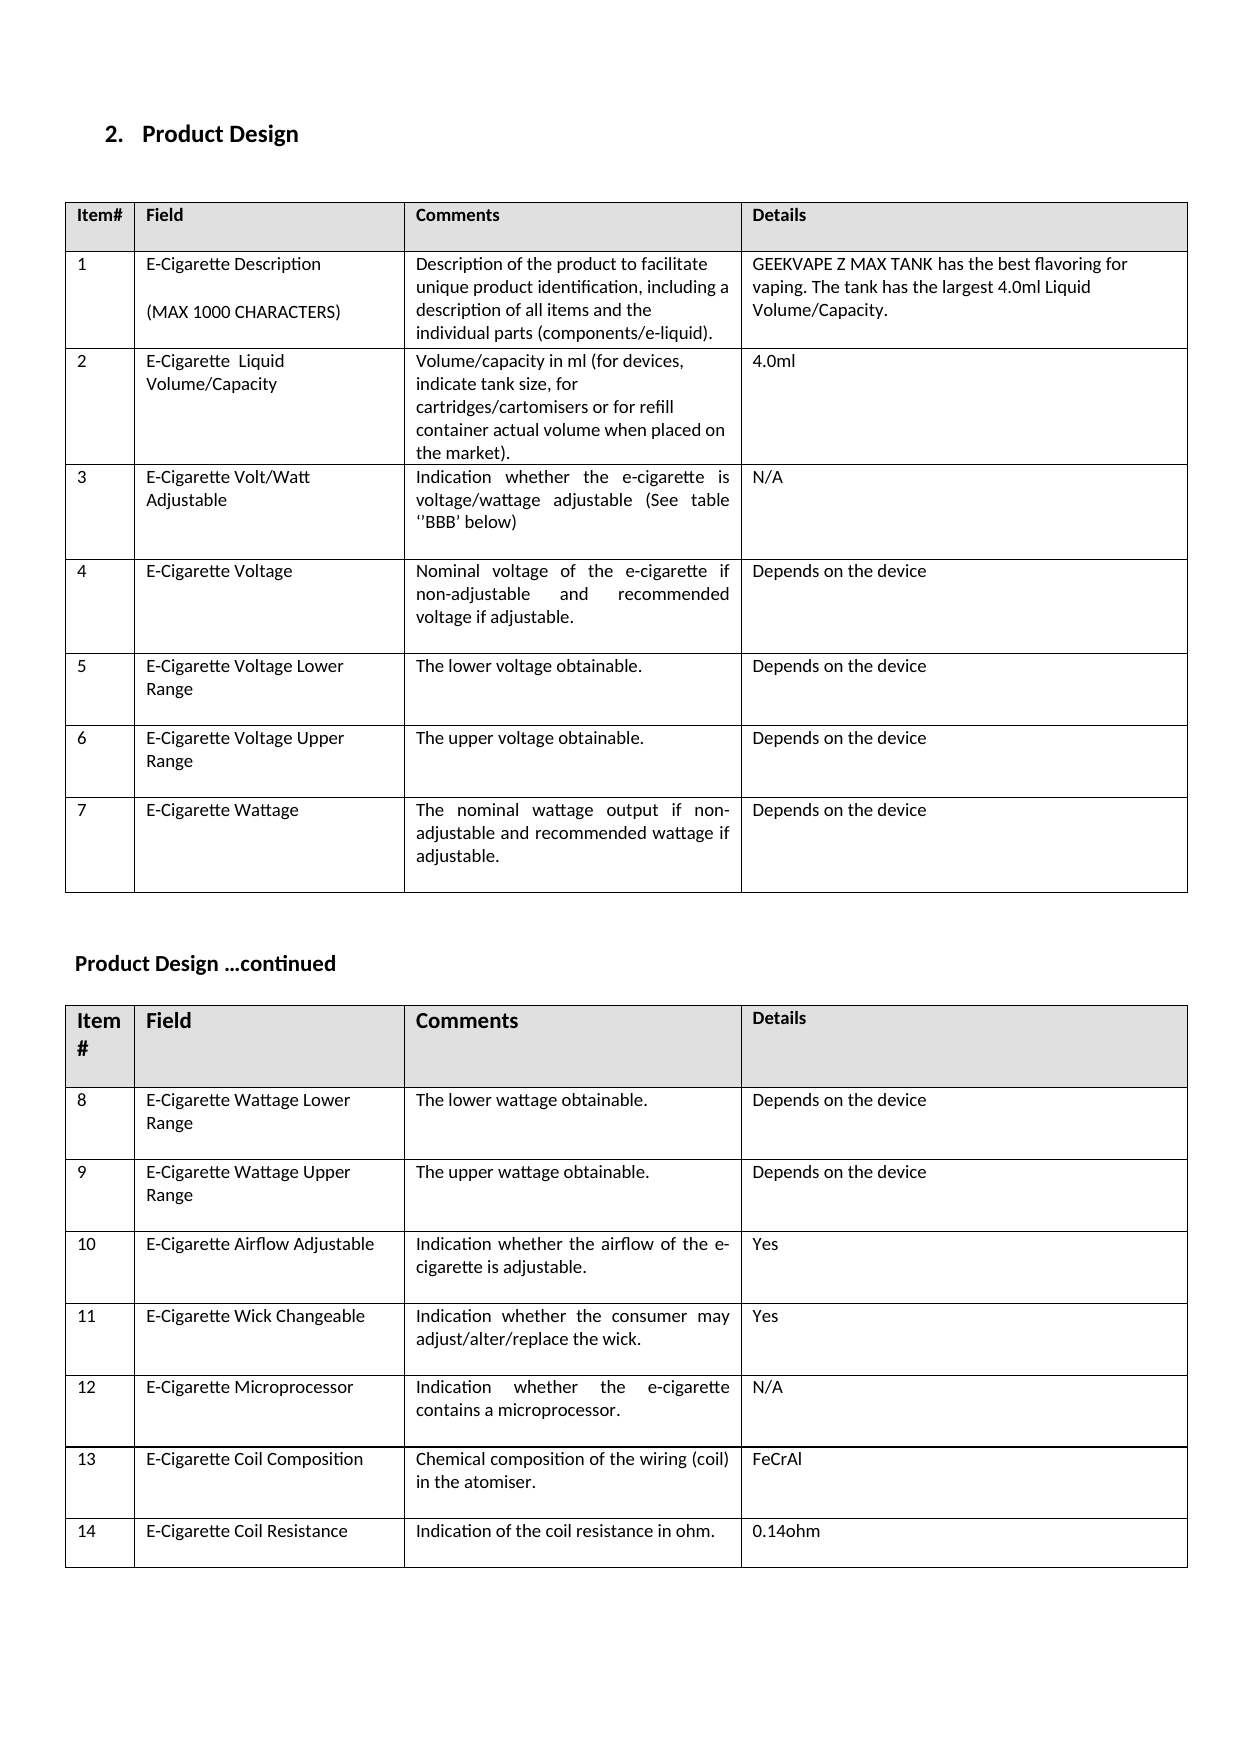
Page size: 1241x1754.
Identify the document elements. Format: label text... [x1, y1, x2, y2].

table_cell Indication of the coil resistance in ohm. [405, 1519, 741, 1567]
table_cell Indication whether the e-cigarette contains a microprocessor. [405, 1376, 741, 1446]
table_cell The upper voltage obtainable. [405, 726, 741, 797]
table_cell 1 [66, 252, 134, 348]
table_cell E-Cigarette Description (MAX 1000 CHARACTERS) [135, 252, 404, 348]
subtitle Product Design [104, 118, 1165, 148]
table_cell 8 [66, 1088, 134, 1159]
table_cell N/A [742, 1376, 1187, 1446]
table_cell E-Cigarette Voltage [135, 560, 404, 653]
table_cell N/A [742, 465, 1187, 558]
table_cell Depends on the device [742, 1160, 1187, 1231]
table_cell 11 [66, 1304, 134, 1374]
table_cell E-Cigarette Microprocessor [135, 1376, 404, 1446]
table_header Field [135, 1006, 404, 1087]
table_cell The lower wattage obtainable. [405, 1088, 741, 1159]
table_cell The upper wattage obtainable. [405, 1160, 741, 1231]
table_cell Depends on the device [742, 1088, 1187, 1159]
table_cell E-Cigarette Voltage Upper Range [135, 726, 404, 797]
table_header Item# [66, 1006, 134, 1087]
table_header Comments [405, 1006, 741, 1087]
table_cell The nominal wattage output if non-adjustable and recommended wattage if adjustable. [405, 798, 741, 892]
table_cell FeCrAl [742, 1448, 1187, 1518]
table_cell Volume/capacity in ml (for devices, indicate tank size, for cartridges/cartomisers or for refill container actual volume when placed on the market). [405, 349, 741, 464]
table_cell Depends on the device [742, 654, 1187, 725]
table_cell 3 [66, 465, 134, 558]
table_header Item# [66, 203, 134, 251]
table_cell Description of the product to facilitate unique product identification, including a description of all items and the individual parts (components/e-liquid). [405, 252, 741, 348]
table_cell E-Cigarette Wattage Upper Range [135, 1160, 404, 1231]
table_cell GEEKVAPE Z MAX TANK has the best flavoring for vaping. The tank has the largest 4.0ml Liquid Volume/Capacity. [742, 252, 1187, 348]
table_cell E-Cigarette Coil Resistance [135, 1519, 404, 1567]
table_cell 13 [66, 1448, 134, 1518]
table_cell 6 [66, 726, 134, 797]
table_cell Indication whether the consumer may adjust/alter/replace the wick. [405, 1304, 741, 1374]
table_header Field [135, 203, 404, 251]
table_cell 5 [66, 654, 134, 725]
table_cell Chemical composition of the wiring (coil) in the atomiser. [405, 1448, 741, 1518]
table_cell 4.0ml [742, 349, 1187, 464]
table_cell Depends on the device [742, 798, 1187, 892]
table_cell 7 [66, 798, 134, 892]
table_cell E-Cigarette Airflow Adjustable [135, 1232, 404, 1303]
table_header Details [742, 203, 1187, 251]
table_cell E-Cigarette Liquid Volume/Capacity [135, 349, 404, 464]
table_cell 10 [66, 1232, 134, 1303]
table_cell Yes [742, 1304, 1187, 1374]
table_cell The lower voltage obtainable. [405, 654, 741, 725]
table_cell E-Cigarette Coil Composition [135, 1448, 404, 1518]
table_cell E-Cigarette Wick Changeable [135, 1304, 404, 1374]
table_cell 0.14ohm [742, 1519, 1187, 1567]
table_cell E-Cigarette Wattage Lower Range [135, 1088, 404, 1159]
table_cell E-Cigarette Wattage [135, 798, 404, 892]
table_cell E-Cigarette Volt/Watt Adjustable [135, 465, 404, 558]
table_cell Depends on the device [742, 560, 1187, 653]
table_cell 9 [66, 1160, 134, 1231]
table_cell Yes [742, 1232, 1187, 1303]
table_cell 12 [66, 1376, 134, 1446]
table_cell Nominal voltage of the e-cigarette if non-adjustable and recommended voltage if adjustable. [405, 560, 741, 653]
table_cell 2 [66, 349, 134, 464]
table_cell Indication whether the airflow of the e-cigarette is adjustable. [405, 1232, 741, 1303]
table_cell Indication whether the e-cigarette is voltage/wattage adjustable (See table ‘’BBB’ below) [405, 465, 741, 558]
text Product Design …continued [75, 949, 1165, 977]
table_cell 14 [66, 1519, 134, 1567]
table_header Details [742, 1006, 1187, 1087]
table_cell Depends on the device [742, 726, 1187, 797]
table_header Comments [405, 203, 741, 251]
table_cell 4 [66, 560, 134, 653]
table_cell E-Cigarette Voltage Lower Range [135, 654, 404, 725]
